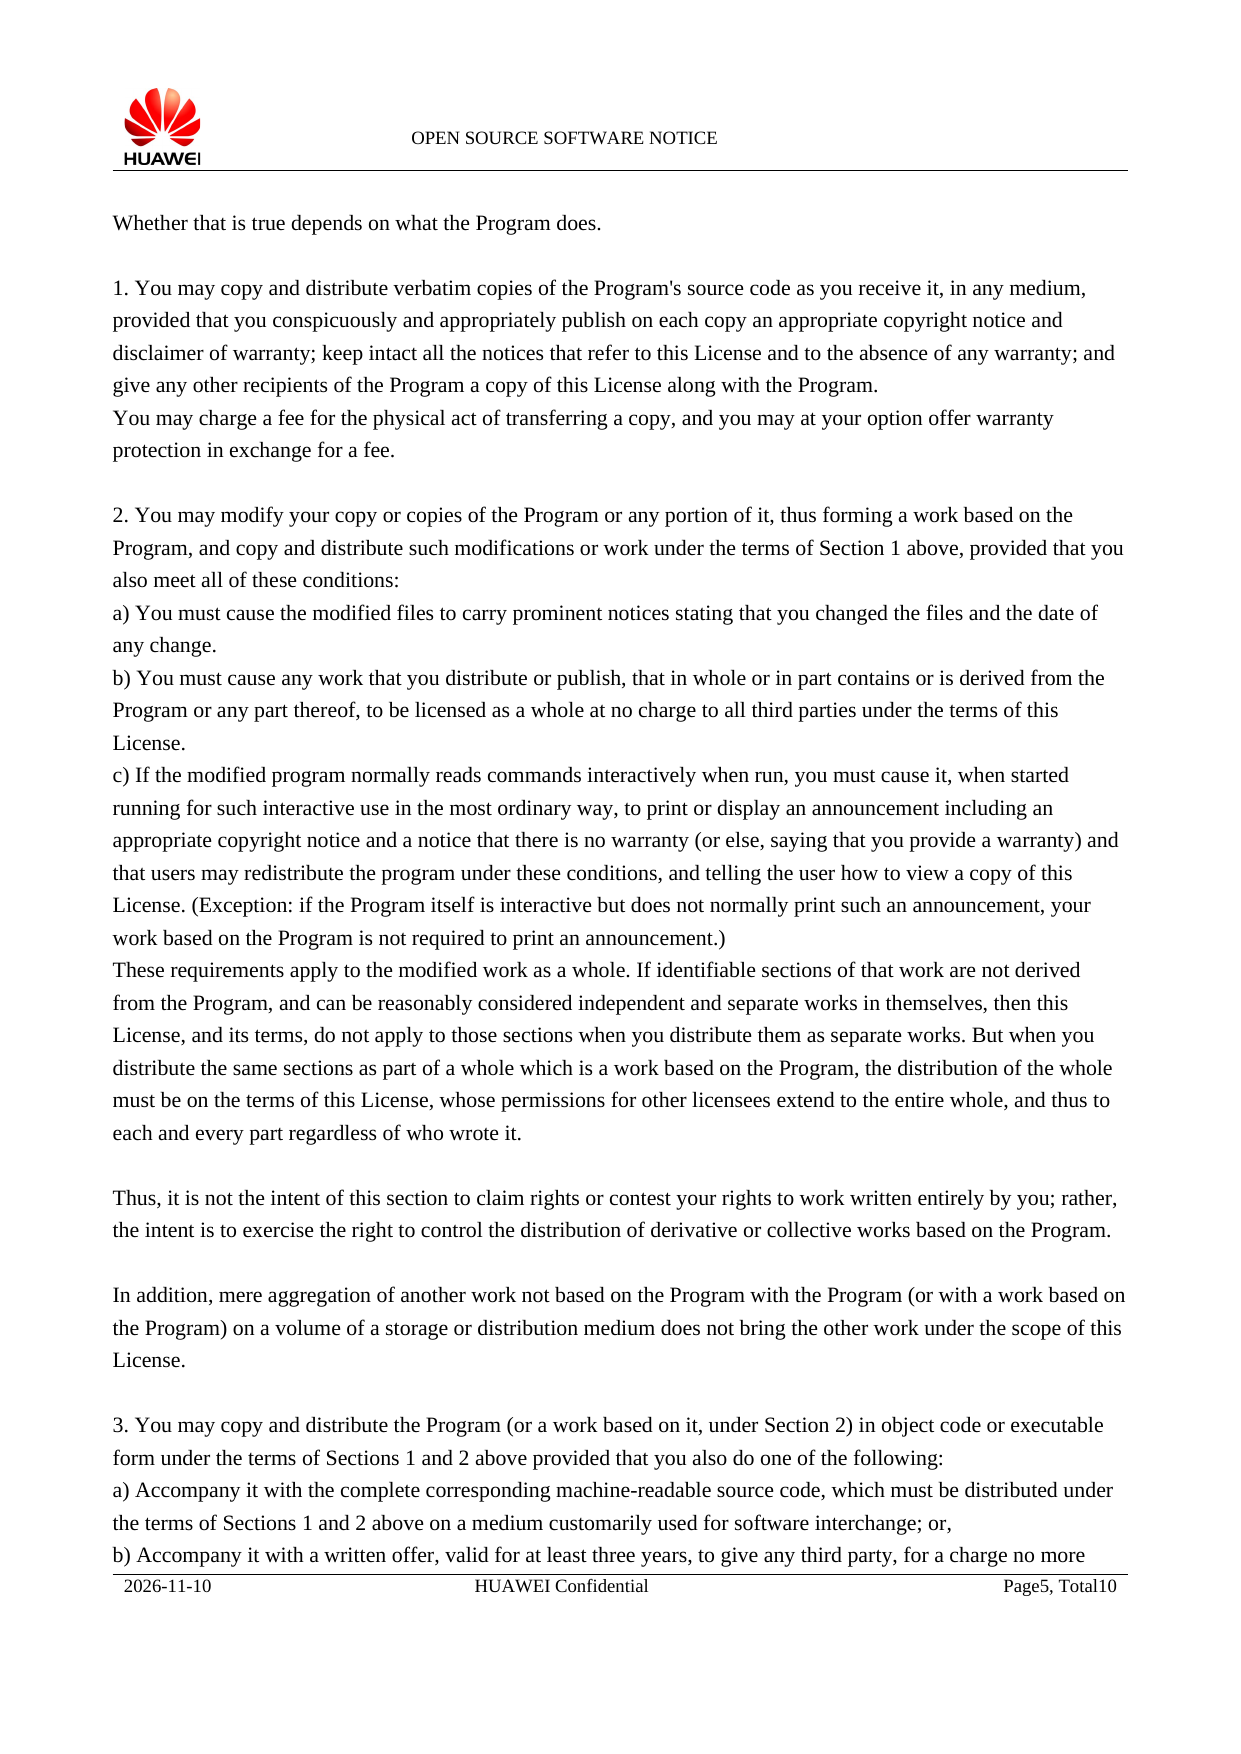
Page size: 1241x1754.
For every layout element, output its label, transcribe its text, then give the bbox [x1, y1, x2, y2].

picture [124, 88, 201, 165]
